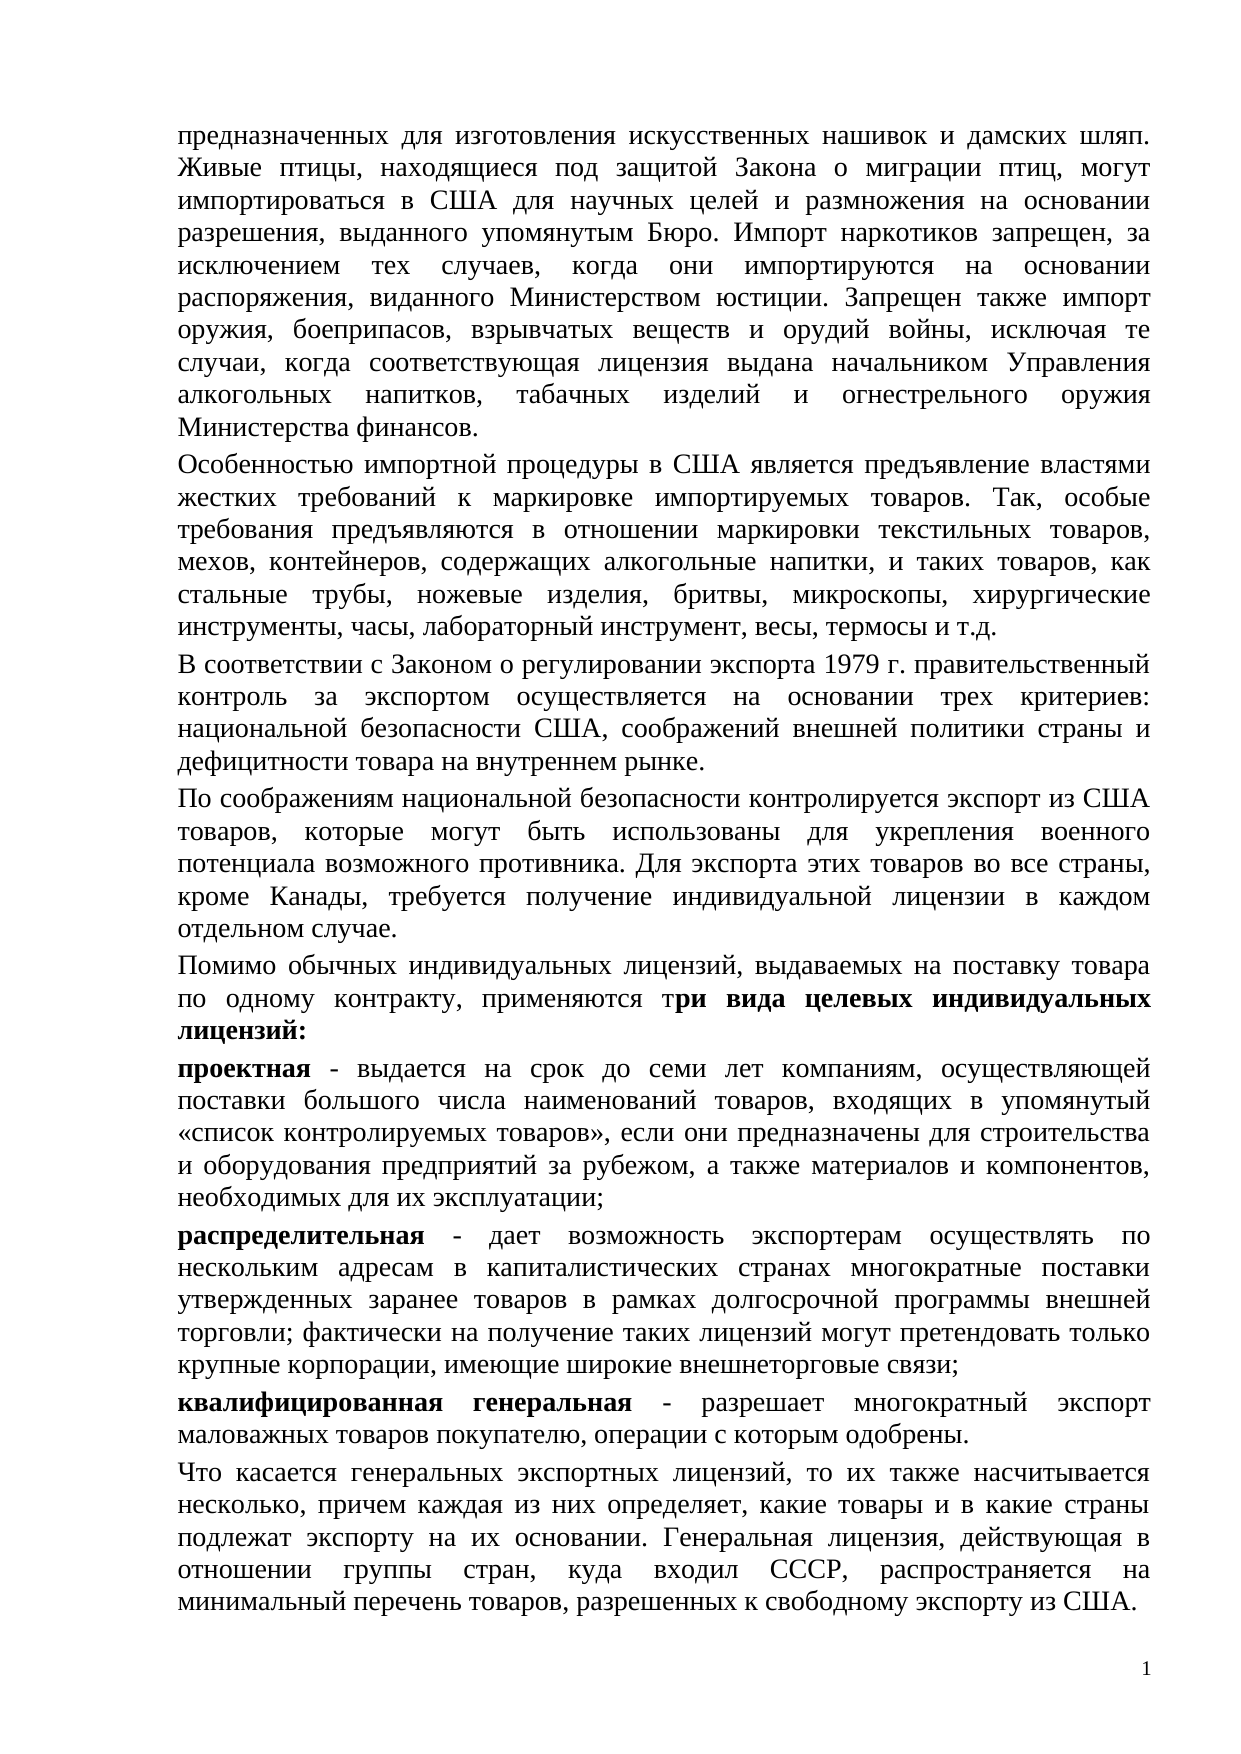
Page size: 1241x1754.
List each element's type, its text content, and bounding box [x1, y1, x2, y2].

text распределительная - дает возможность экспортерам осуществлять по нескольким адресам в капиталистических странах многократные поставки утвержденных заранее товаров в рамках долгосрочной программы внешней торговли; фактически на получение таких лицензий могут претендовать только крупные корпорации, имеющие широкие внешнеторговые связи; [177, 1218, 1152, 1380]
text По соображениям национальной безопасности контролируется экспорт из США товаров, которые могут быть использованы для укрепления военного потенциала возможного противника. Для экспорта этих товаров во все страны, кроме Канады, требуется получение индивидуальной лицензии в каждом отдельном случае. [177, 781, 1152, 943]
text В соответствии с Законом о регулировании экспорта 1979 г. правительственный контроль за экспортом осуществляется на основании трех критериев: национальной безопасности США, соображений внешней политики страны и дефицитности товара на внутреннем рынке. [177, 647, 1152, 776]
text проектная - выдается на срок до семи лет компаниям, осуществляющей поставки большого числа наименований товаров, входящих в упомянутый «список контролируемых товаров», если они предназначены для строительства и оборудования предприятий за рубежом, а также материалов и компонентов, необходимых для их эксплуатации; [177, 1051, 1152, 1213]
text Особенностью импортной процедуры в США является предъявление властями жестких требований к маркировке импортируемых товаров. Так, особые требования предъявляются в отношении маркировки текстильных товаров, мехов, контейнеров, содержащих алкогольные напитки, и таких товаров, как стальные трубы, ножевые изделия, бритвы, микроскопы, хирургические инструменты, часы, лабораторный инструмент, весы, термосы и т.д. [177, 447, 1152, 642]
text Помимо обычных индивидуальных лицензий, выдаваемых на поставку товара по одному контракту, применяются три вида целевых индивидуальных лицензий: [177, 948, 1152, 1046]
text квалифицированная генеральная - разрешает многократный экспорт маловажных товаров покупателю, операции с которым одобрены. [177, 1385, 1152, 1450]
text Что касается генеральных экспортных лицензий, то их также насчитывается несколько, причем каждая из них определяет, какие товары и в какие страны подлежат экспорту на их основании. Генеральная лицензия, действующая в отношении группы стран, куда входил СССР, распространяется на минимальный перечень товаров, разрешенных к свободному экспорту из США. [177, 1455, 1152, 1617]
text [177, 118, 1152, 442]
